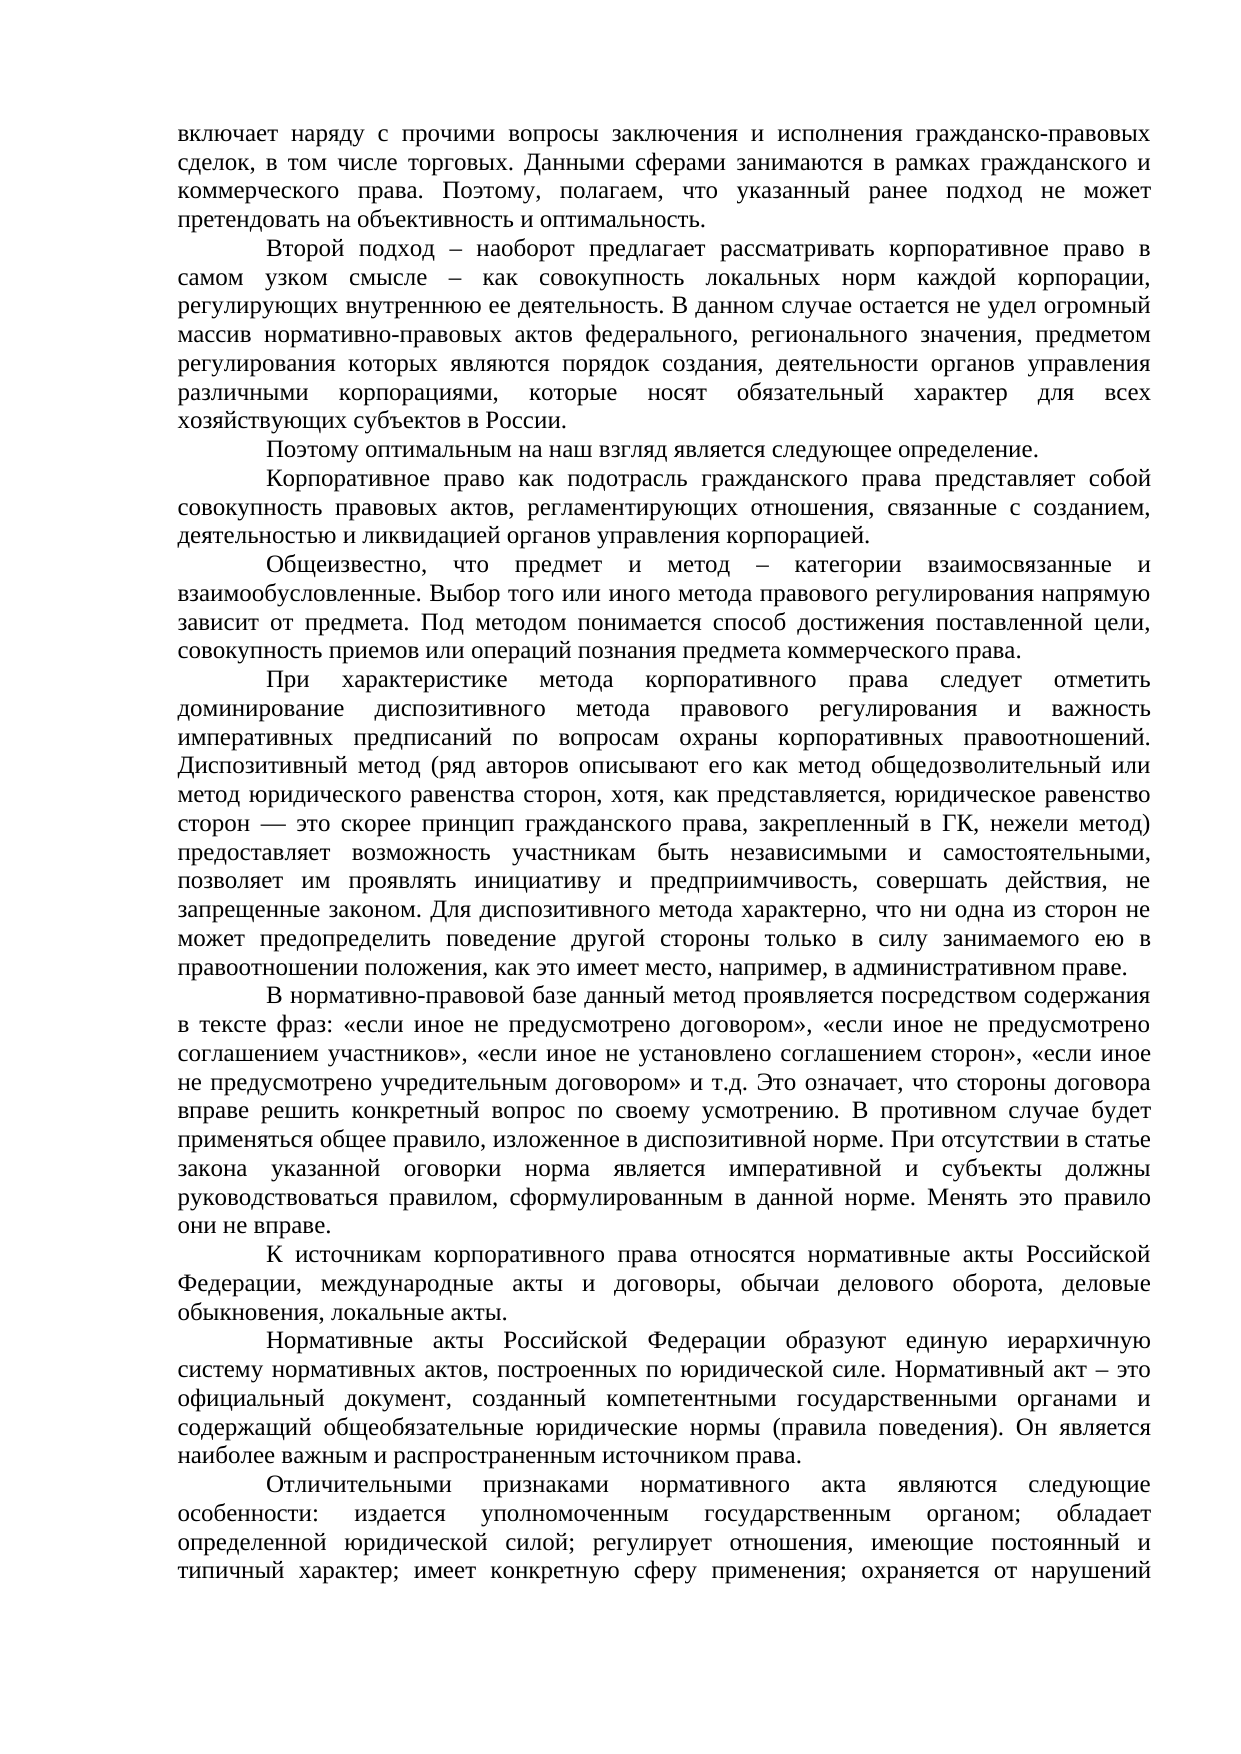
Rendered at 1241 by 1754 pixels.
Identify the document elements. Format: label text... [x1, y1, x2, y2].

text Общеизвестно, что предмет и метод – категории взаимосвязанные и взаимообусловленные. Выбор того или иного метода правового регулирования напрямую зависит от предмета. Под методом понимается способ достижения поставленной цели, совокупность приемов или операций познания предмета коммерческого права. [177, 549, 1152, 664]
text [177, 1469, 1152, 1584]
text При характеристике метода корпоративного права следует отметить доминирование диспозитивного метода правового регулирования и важность императивных предписаний по вопросам охраны корпоративных правоотношений. Диспозитивный метод (ряд авторов описывают его как метод общедозволительный или метод юридического равенства сторон, хотя, как представляется, юридическое равенство сторон — это скорее принцип гражданского права, закрепленный в ГК, нежели метод) предоставляет возможность участникам быть независимыми и самостоятельными, позволяет им проявлять инициативу и предприимчивость, совершать действия, не запрещенные законом. Для диспозитивного метода характерно, что ни одна из сторон не может предопределить поведение другой стороны только в силу занимаемого ею в правоотношении положения, как это имеет место, например, в административном праве. [177, 664, 1152, 981]
text Нормативные акты Российской Федерации образуют единую иерархичную систему нормативных актов, построенных по юридической силе. Нормативный акт – это официальный документ, созданный компетентными государственными органами и содержащий общеобязательные юридические нормы (правила поведения). Он является наиболее важным и распространенным источником права. [177, 1326, 1152, 1469]
text Корпоративное право как подотрасль гражданского права представляет собой совокупность правовых актов, регламентирующих отношения, связанные с созданием, деятельностью и ликвидацией органов управления корпорацией. [177, 463, 1152, 549]
text В нормативно-правовой базе данный метод проявляется посредством содержания в тексте фраз: «если иное не предусмотрено договором», «если иное не предусмотрено соглашением участников», «если иное не установлено соглашением сторон», «если иное не предусмотрено учредительным договором» и т.д. Это означает, что стороны договора вправе решить конкретный вопрос по своему усмотрению. В противном случае будет применяться общее правило, изложенное в диспозитивной норме. При отсутствии в статье закона указанной оговорки норма является императивной и субъекты должны руководствоваться правилом, сформулированным в данной норме. Менять это правило они не вправе. [177, 981, 1152, 1239]
text Поэтому оптимальным на наш взгляд является следующее определение. [177, 434, 1152, 463]
text К источникам корпоративного права относятся нормативные акты Российской Федерации, международные акты и договоры, обычаи делового оборота, деловые обыкновения, локальные акты. [177, 1239, 1152, 1326]
text Второй подход – наоборот предлагает рассматривать корпоративное право в самом узком смысле – как совокупность локальных норм каждой корпорации, регулирующих внутреннюю ее деятельность. В данном случае остается не удел огромный массив нормативно-правовых актов федерального, регионального значения, предметом регулирования которых являются порядок создания, деятельности органов управления различными корпорациями, которые носят обязательный характер для всех хозяйствующих субъектов в России. [177, 233, 1152, 434]
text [177, 118, 1152, 233]
